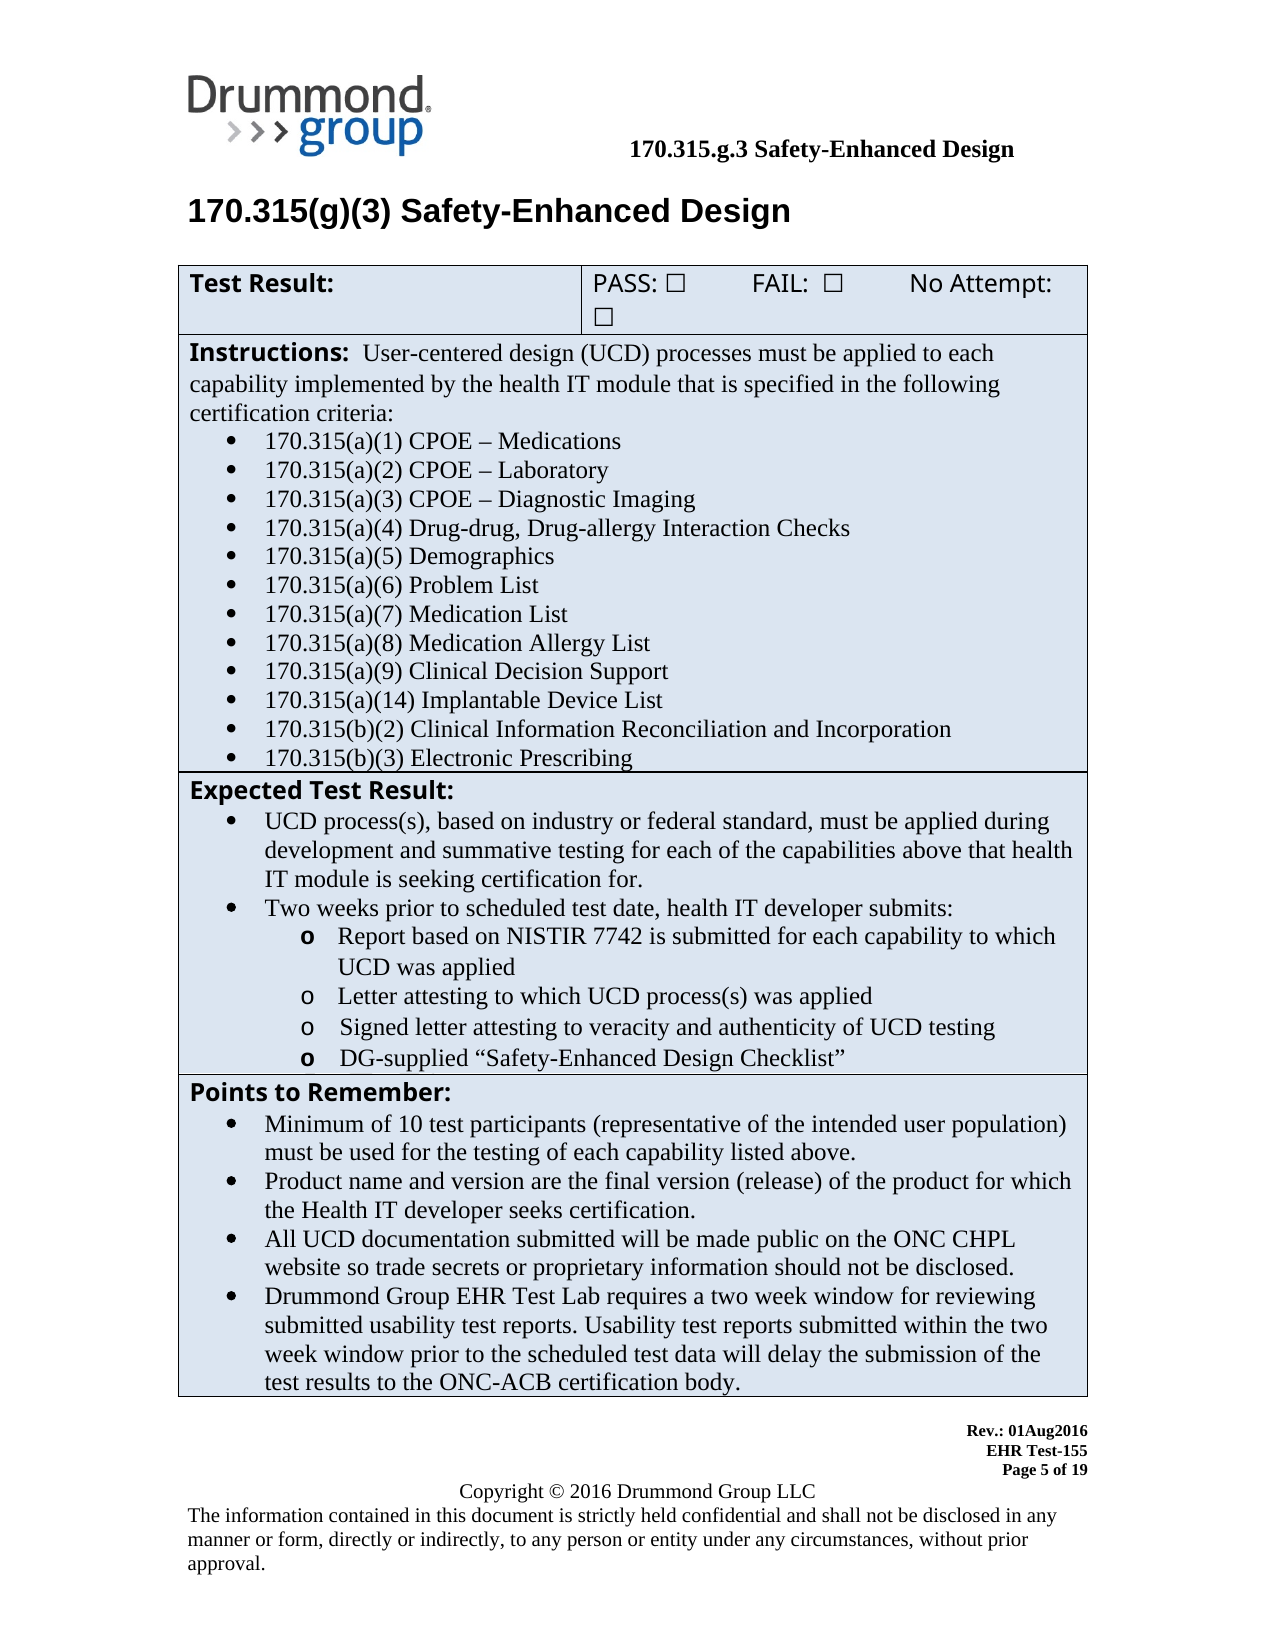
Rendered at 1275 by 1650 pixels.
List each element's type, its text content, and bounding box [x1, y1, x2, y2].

picture [187, 75, 433, 157]
table_cell Expected Test Result: UCD process(s), based on industry or federal standard, must be applied during development and summative testing for each of the capabilities above that health IT module is seeking certification for. Two weeks prior to scheduled test date, health IT developer submits: Report based on NISTIR 7742 is submitted for each capability to which UCD was applied Letter attesting to which UCD process(s) was applied Signed letter attesting to veracity and authenticity of UCD testing DG-supplied “Safety-Enhanced Design Checklist” [179, 773, 1087, 1073]
table_header PASS: FAIL: No Attempt: [582, 266, 1087, 334]
table_cell Instructions: User-centered design (UCD) processes must be applied to each capability implemented by the health IT module that is specified in the following certification criteria: 170.315(a)(1) CPOE – Medications 170.315(a)(2) CPOE – Laboratory 170.315(a)(3) CPOE – Diagnostic Imaging 170.315(a)(4) Drug-drug, Drug-allergy Interaction Checks 170.315(a)(5) Demographics 170.315(a)(6) Problem List 170.315(a)(7) Medication List 170.315(a)(8) Medication Allergy List 170.315(a)(9) Clinical Decision Support 170.315(a)(14) Implantable Device List 170.315(b)(2) Clinical Information Reconciliation and Incorporation 170.315(b)(3) Electronic Prescribing [179, 335, 1087, 771]
table_header Test Result: [179, 266, 581, 334]
subtitle 170.315(g)(3) Safety-Enhanced Design [187, 191, 1087, 229]
